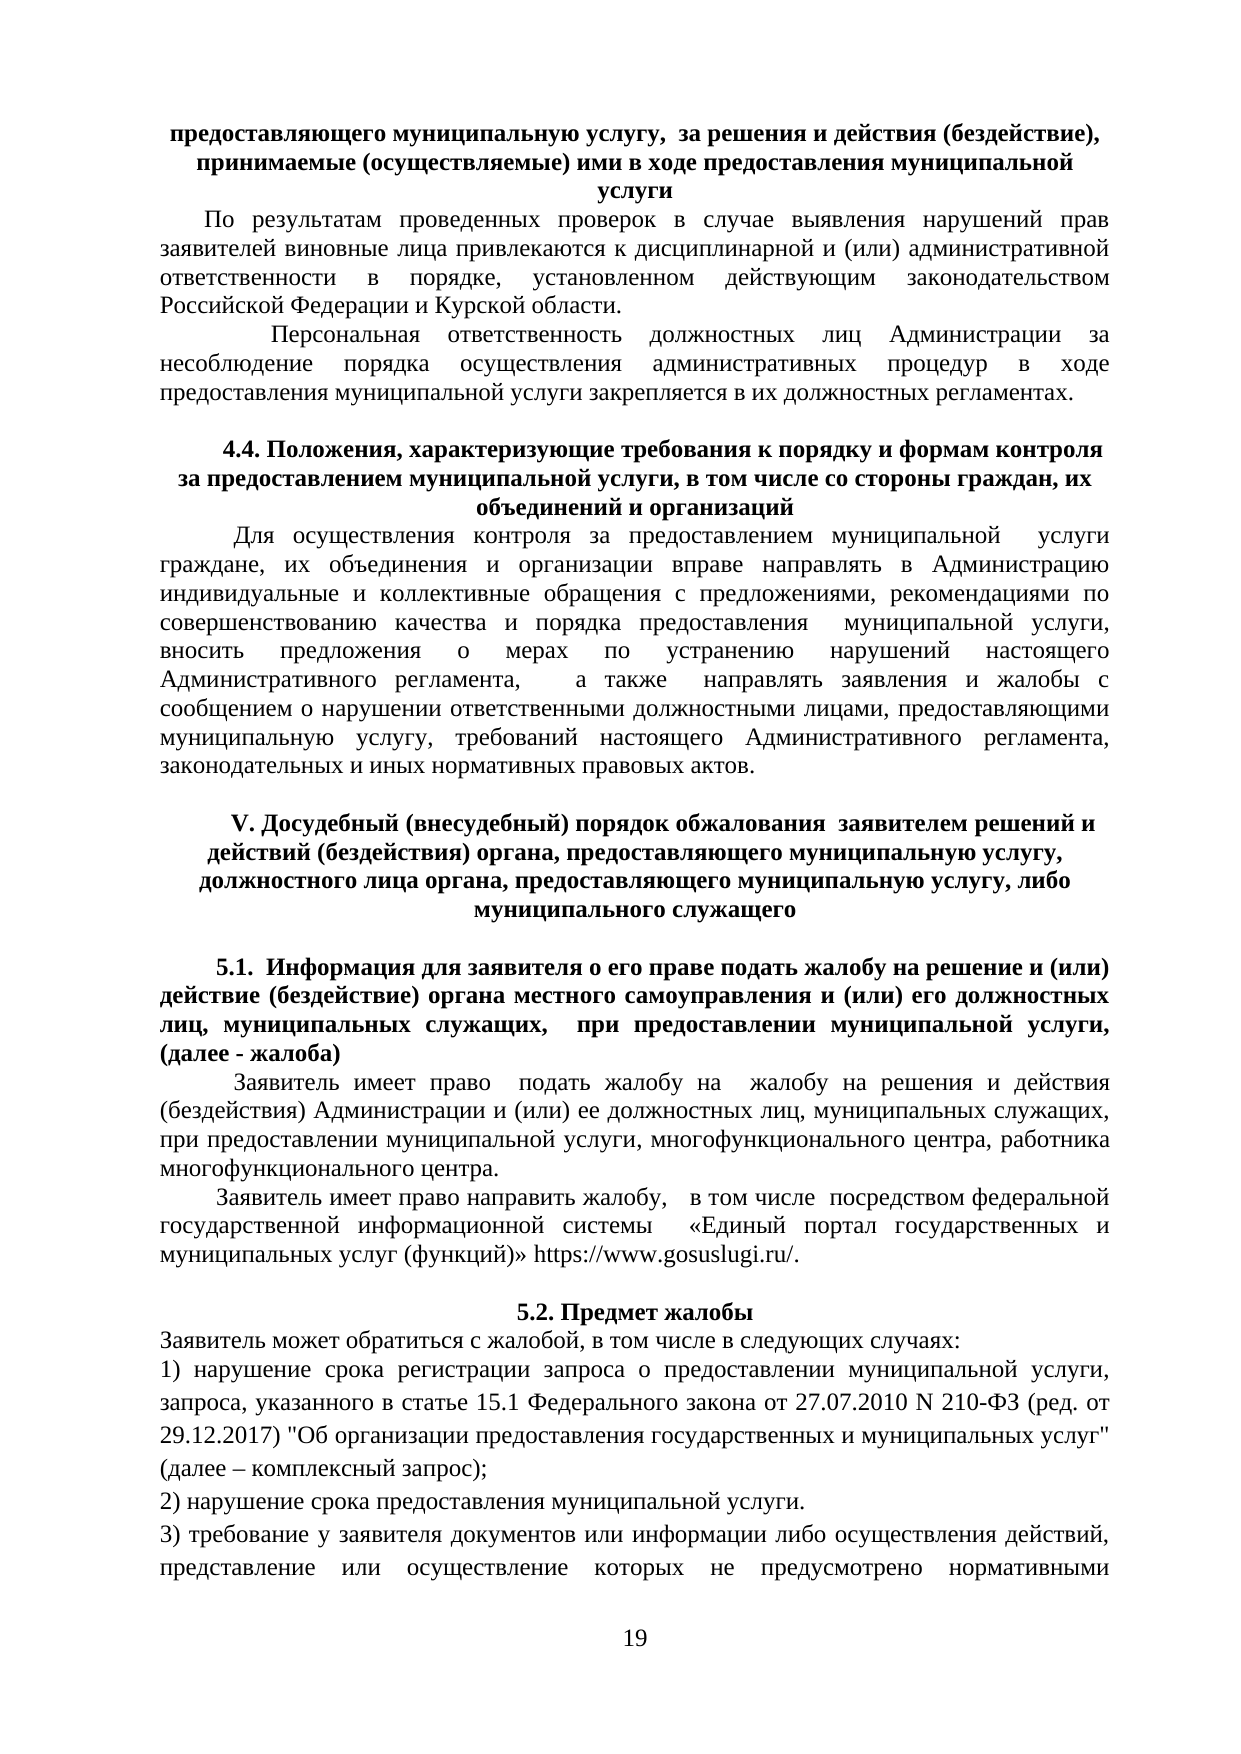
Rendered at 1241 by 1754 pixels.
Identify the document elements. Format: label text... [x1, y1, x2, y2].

text 5.1. Информация для заявителя о его праве подать жалобу на решение и (или) действие (бездействие) органа местного самоуправления и (или) его должностных лиц, муниципальных служащих, при предоставлении муниципальной услуги, (далее - жалоба) [159, 952, 1110, 1067]
text 4.4. Положения, характеризующие требования к порядку и формам контроля за предоставлением муниципальной услуги, в том числе со стороны граждан, их объединений и организаций [159, 434, 1110, 521]
text 5.2. Предмет жалобы [159, 1297, 1110, 1326]
text 2) нарушение срока предоставления муниципальной услуги. [159, 1486, 1110, 1515]
text 1) нарушение срока регистрации запроса о предоставлении муниципальной услуги, запроса, указанного в статье 15.1 Федерального закона от 27.07.2010 N 210-ФЗ (ред. от 29.12.2017) "Об организации предоставления государственных и муниципальных услуг" (далее – комплексный запрос); [159, 1354, 1110, 1482]
text V. Досудебный (внесудебный) порядок обжалования заявителем решений и действий (бездействия) органа, предоставляющего муниципальную услугу, должностного лица органа, предоставляющего муниципальную услугу, либо муниципального служащего [159, 808, 1110, 923]
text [159, 1519, 1110, 1581]
text По результатам проведенных проверок в случае выявления нарушений прав заявителей виновные лица привлекаются к дисциплинарной и (или) административной ответственности в порядке, установленном действующим законодательством Российской Федерации и Курской области. [159, 204, 1110, 319]
text Заявитель имеет право подать жалобу на жалобу на решения и действия (бездействия) Администрации и (или) ее должностных лиц, муниципальных служащих, при предоставлении муниципальной услуги, многофункционального центра, работника многофункционального центра. [159, 1067, 1110, 1182]
text Персональная ответственность должностных лиц Администрации за несоблюдение порядка осуществления административных процедур в ходе предоставления муниципальной услуги закрепляется в их должностных регламентах. [159, 319, 1110, 406]
text Заявитель имеет право направить жалобу, в том числе посредством федеральной государственной информационной системы «Единый портал государственных и муниципальных услуг (функций)» https://www.gosuslugi.ru/. [159, 1182, 1110, 1268]
text Для осуществления контроля за предоставлением муниципальной услуги граждане, их объединения и организации вправе направлять в Администрацию индивидуальные и коллективные обращения с предложениями, рекомендациями по совершенствованию качества и порядка предоставления муниципальной услуги, вносить предложения о мерах по устранению нарушений настоящего Административного регламента, а также направлять заявления и жалобы с сообщением о нарушении ответственными должностными лицами, предоставляющими муниципальную услугу, требований настоящего Административного регламента, законодательных и иных нормативных правовых актов. [159, 521, 1110, 779]
text Заявитель может обратиться с жалобой, в том числе в следующих случаях: [159, 1326, 1110, 1354]
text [159, 118, 1110, 204]
